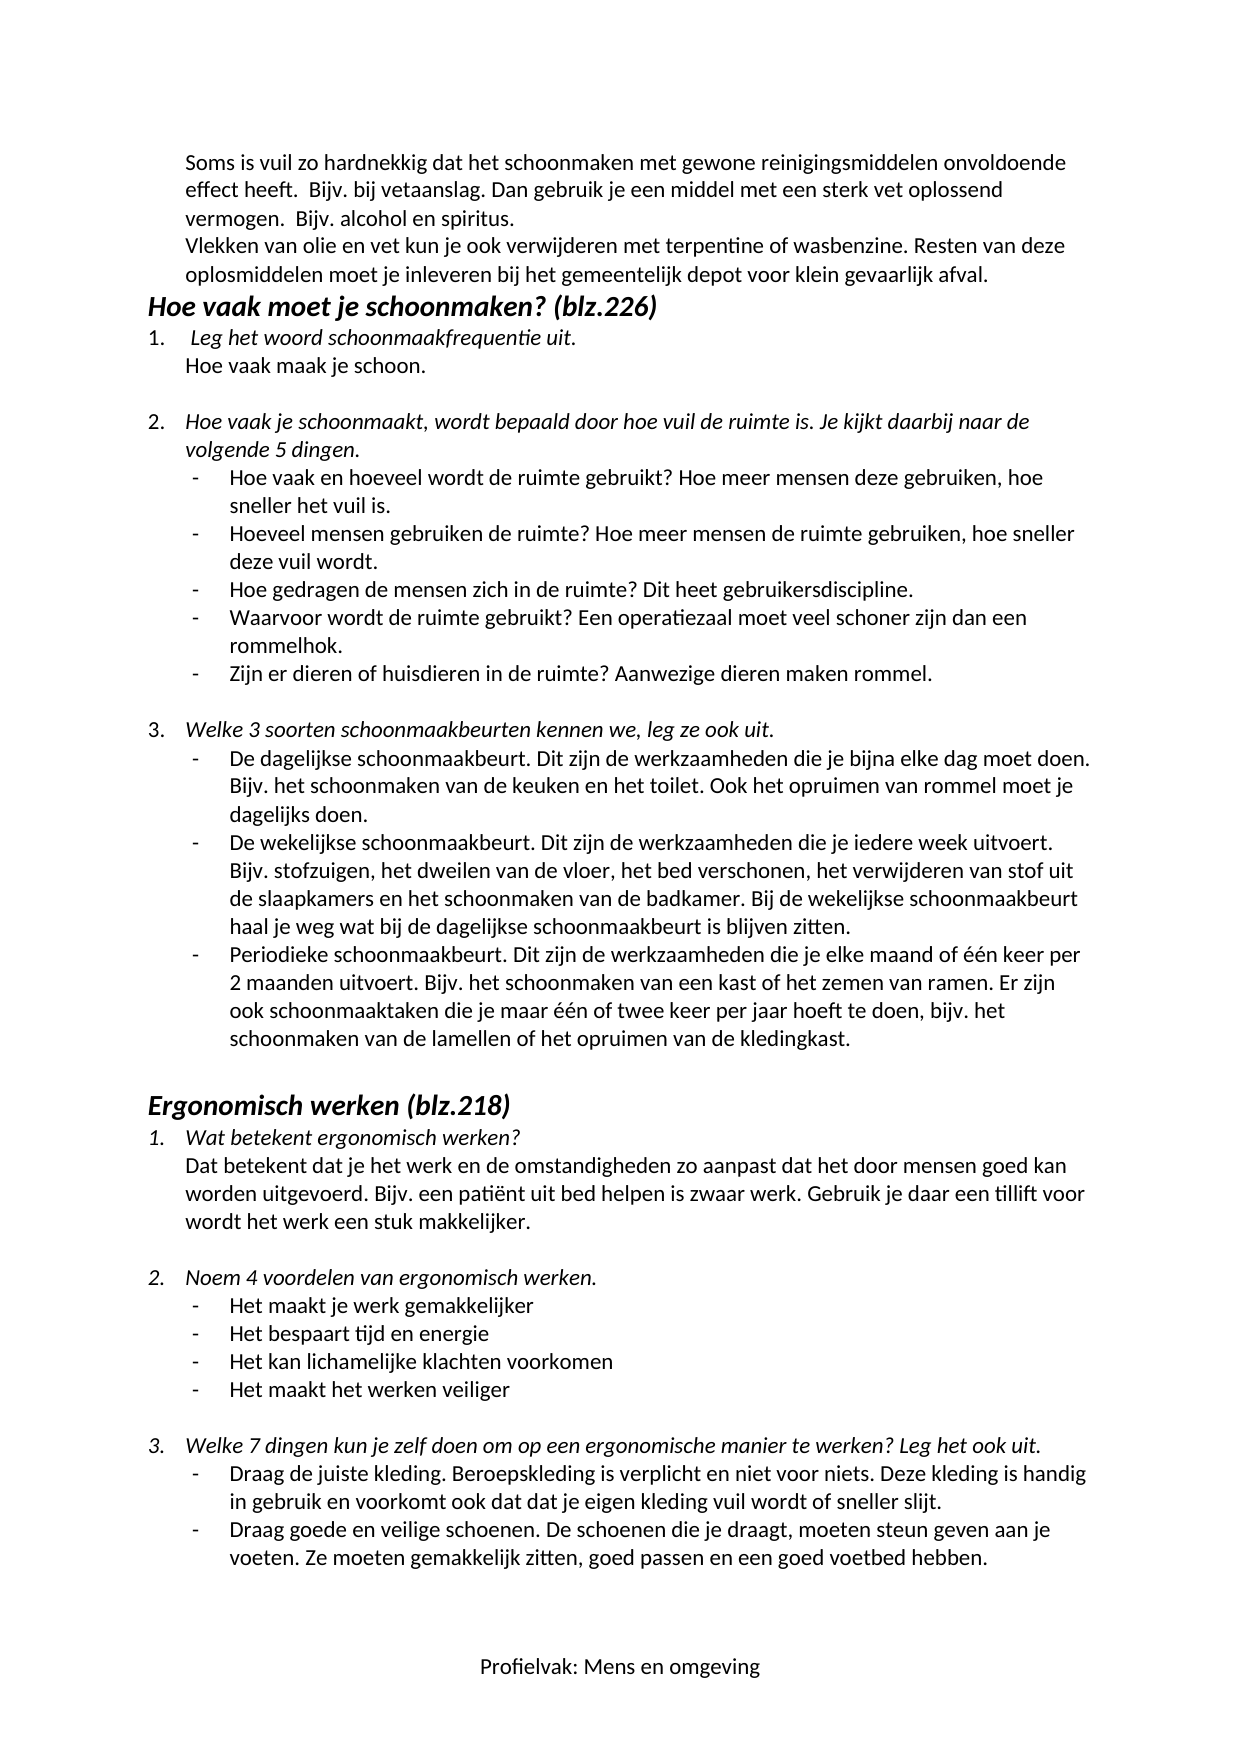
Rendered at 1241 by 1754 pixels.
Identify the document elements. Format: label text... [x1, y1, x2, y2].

text Hoe vaak moet je schoonmaken? (blz.226) [148, 288, 1093, 323]
list Het kan lichamelijke klachten voorkomen [192, 1347, 1093, 1375]
list Hoe vaak en hoeveel wordt de ruimte gebruikt? Hoe meer mensen deze gebruiken, hoe sneller het vuil is. [192, 463, 1093, 519]
list Periodieke schoonmaakbeurt. Dit zijn de werkzaamheden die je elke maand of één keer per 2 maanden uitvoert. Bijv. het schoonmaken van een kast of het zemen van ramen. Er zijn ook schoonmaaktaken die je maar één of twee keer per jaar hoeft te doen, bijv. het schoonmaken van de lamellen of het opruimen van de kledingkast. [192, 940, 1093, 1052]
list Welke 3 soorten schoonmaakbeurten kennen we, leg ze ook uit. [148, 716, 1093, 744]
list Hoe gedragen de mensen zich in de ruimte? Dit heet gebruikersdiscipline. [192, 576, 1093, 603]
list Waarvoor wordt de ruimte gebruikt? Een operatiezaal moet veel schoner zijn dan een rommelhok. [192, 603, 1093, 659]
list Hoe vaak je schoonmaakt, wordt bepaald door hoe vuil de ruimte is. Je kijkt daarbij naar de volgende 5 dingen. [148, 407, 1093, 463]
list Het maakt je werk gemakkelijker [192, 1291, 1093, 1319]
list Leg het woord schoonmaakfrequentie uit. [148, 323, 1093, 351]
list Hoeveel mensen gebruiken de ruimte? Hoe meer mensen de ruimte gebruiken, hoe sneller deze vuil wordt. [192, 519, 1093, 576]
text Hoe vaak maak je schoon. [185, 351, 1093, 379]
text Ergonomisch werken (blz.218) [148, 1087, 1093, 1123]
list Het maakt het werken veiliger [192, 1375, 1093, 1403]
text Vlekken van olie en vet kun je ook verwijderen met terpentine of wasbenzine. Resten van deze oplosmiddelen moet je inleveren bij het gemeentelijk depot voor klein gevaarlijk afval. [185, 232, 1093, 288]
list Wat betekent ergonomisch werken? [148, 1123, 1093, 1151]
list Draag goede en veilige schoenen. De schoenen die je draagt, moeten steun geven aan je voeten. Ze moeten gemakkelijk zitten, goed passen en een goed voetbed hebben. [192, 1515, 1093, 1571]
list Welke 7 dingen kun je zelf doen om op een ergonomische manier te werken? Leg het ook uit. [148, 1431, 1093, 1459]
text Soms is vuil zo hardnekkig dat het schoonmaken met gewone reinigingsmiddelen onvoldoende effect heeft. Bijv. bij vetaanslag. Dan gebruik je een middel met een sterk vet oplossend vermogen. Bijv. alcohol en spiritus. [185, 148, 1093, 232]
list De dagelijkse schoonmaakbeurt. Dit zijn de werkzaamheden die je bijna elke dag moet doen. Bijv. het schoonmaken van de keuken en het toilet. Ook het opruimen van rommel moet je dagelijks doen. [192, 744, 1093, 828]
list Zijn er dieren of huisdieren in de ruimte? Aanwezige dieren maken rommel. [192, 659, 1093, 688]
text Dat betekent dat je het werk en de omstandigheden zo aanpast dat het door mensen goed kan worden uitgevoerd. Bijv. een patiënt uit bed helpen is zwaar werk. Gebruik je daar een tillift voor wordt het werk een stuk makkelijker. [185, 1151, 1093, 1235]
list De wekelijkse schoonmaakbeurt. Dit zijn de werkzaamheden die je iedere week uitvoert. Bijv. stofzuigen, het dweilen van de vloer, het bed verschonen, het verwijderen van stof uit de slaapkamers en het schoonmaken van de badkamer. Bij de wekelijkse schoonmaakbeurt haal je weg wat bij de dagelijkse schoonmaakbeurt is blijven zitten. [192, 828, 1093, 940]
list Draag de juiste kleding. Beroepskleding is verplicht en niet voor niets. Deze kleding is handig in gebruik en voorkomt ook dat dat je eigen kleding vuil wordt of sneller slijt. [192, 1459, 1093, 1515]
list Het bespaart tijd en energie [192, 1319, 1093, 1347]
list Noem 4 voordelen van ergonomisch werken. [148, 1263, 1093, 1291]
